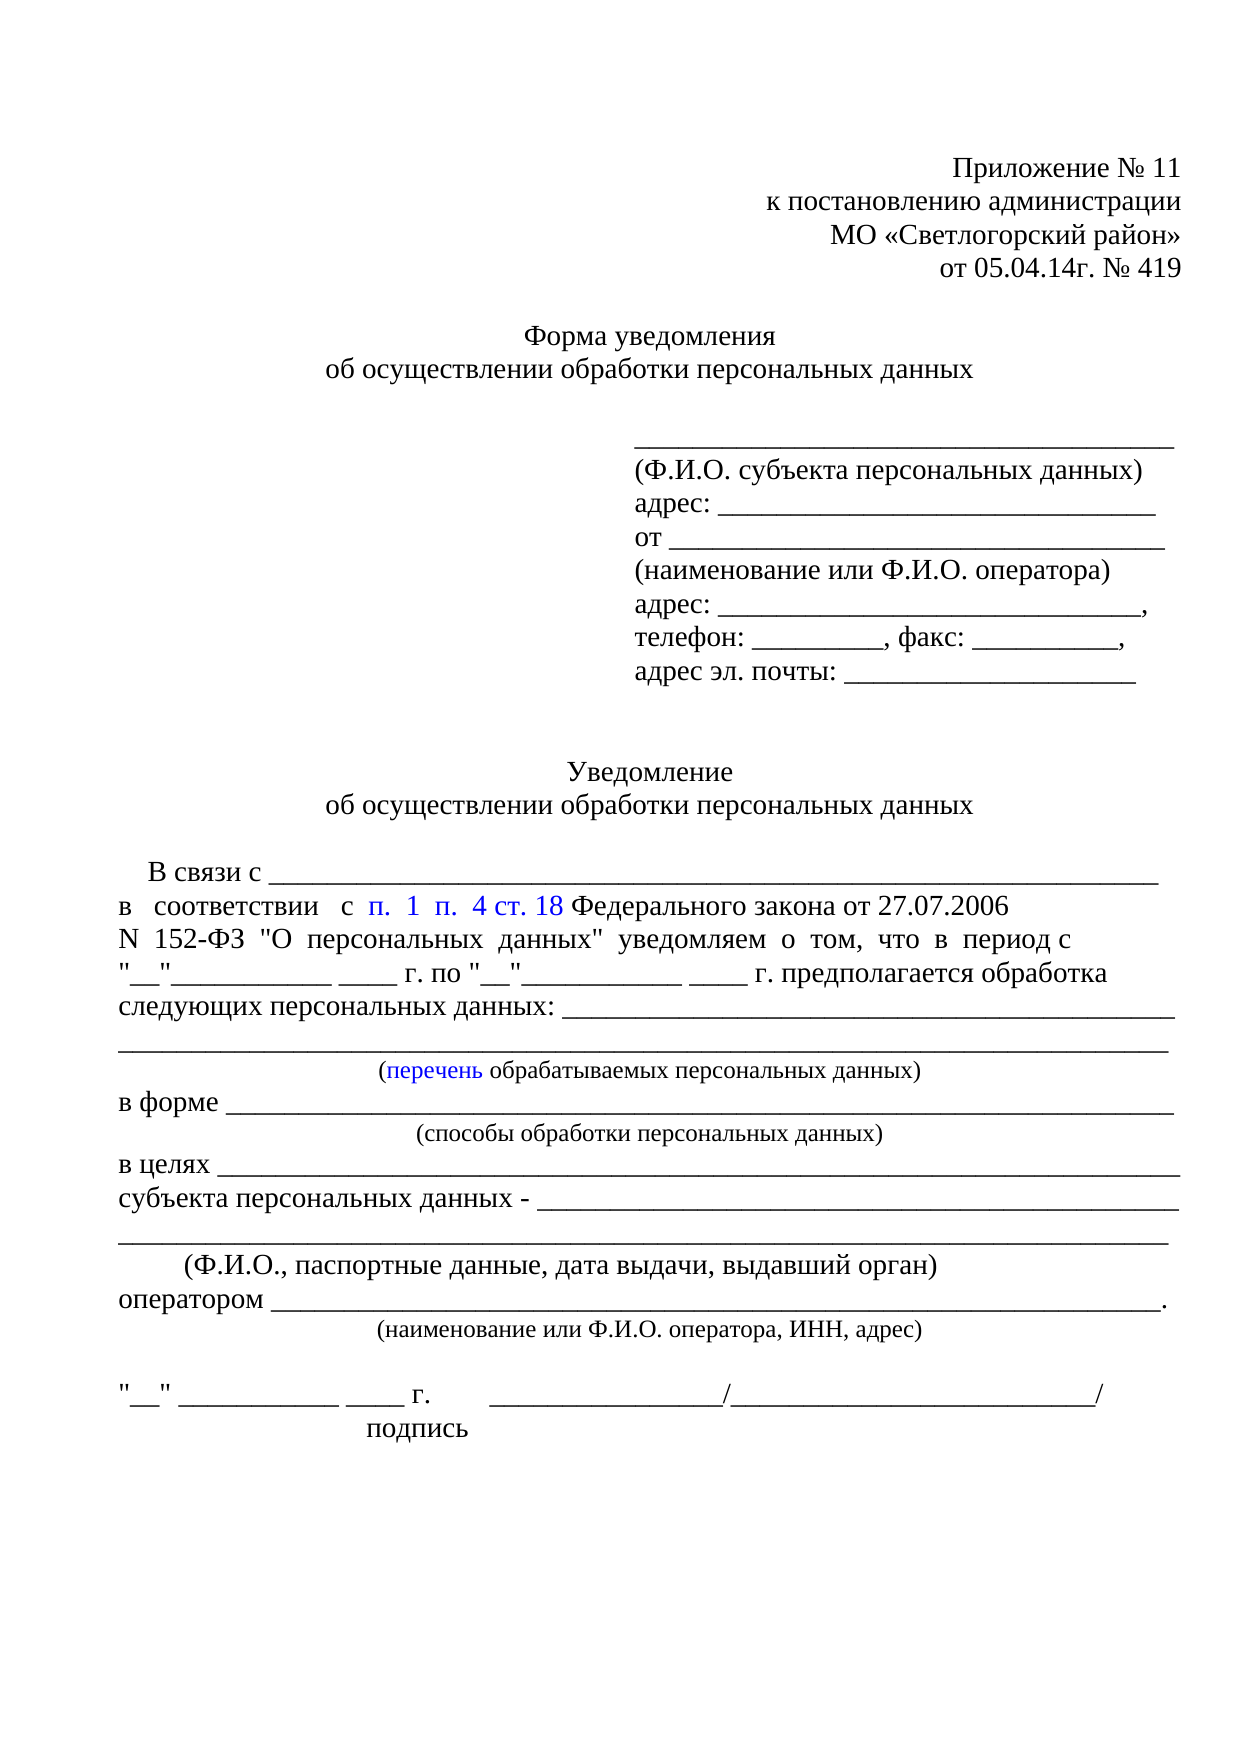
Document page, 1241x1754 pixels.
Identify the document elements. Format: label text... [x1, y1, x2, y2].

text ________________________________________________________________________ [118, 1214, 1181, 1247]
text об осуществлении обработки персональных данных [118, 787, 1181, 821]
text Приложение № 11 [118, 150, 1181, 183]
text адрес эл. почты: ____________________ [118, 653, 1181, 687]
text (перечень обрабатываемых персональных данных) [118, 1056, 1181, 1084]
text в целях __________________________________________________________________ [118, 1147, 1181, 1180]
text (наименование или Ф.И.О. оператора, ИНН, адрес) [118, 1314, 1181, 1343]
text "__" ___________ ____ г. ________________/_________________________/ [118, 1377, 1181, 1410]
text В связи с _____________________________________________________________ [118, 854, 1181, 888]
text телефон: _________, факс: __________, [118, 619, 1181, 653]
text (Ф.И.О., паспортные данные, дата выдачи, выдавший орган) [118, 1247, 1181, 1281]
text Уведомление [118, 754, 1181, 787]
text N 152-ФЗ "О персональных данных" уведомляем о том, что в период с [118, 921, 1181, 955]
text к постановлению администрации [118, 183, 1181, 217]
text МО «Светлогорский район» [118, 217, 1181, 251]
text от 05.04.14г. № 419 [118, 251, 1181, 284]
text от __________________________________ [118, 519, 1181, 552]
text в форме _________________________________________________________________ [118, 1084, 1181, 1118]
text подпись [118, 1410, 1181, 1444]
text об осуществлении обработки персональных данных [118, 351, 1181, 385]
text оператором _____________________________________________________________. [118, 1281, 1181, 1314]
text в соответствии с п. 1 п. 4 ст. 18 Федерального закона от 27.07.2006 [118, 888, 1181, 921]
text ________________________________________________________________________ [118, 1022, 1181, 1056]
text следующих персональных данных: __________________________________________ [118, 988, 1181, 1022]
text (способы обработки персональных данных) [118, 1118, 1181, 1147]
text субъекта персональных данных - ____________________________________________ [118, 1180, 1181, 1214]
text (Ф.И.О. субъекта персональных данных) [118, 452, 1181, 485]
text "__"___________ ____ г. по "__"___________ ____ г. предполагается обработка [118, 955, 1181, 988]
text адрес: ______________________________ [118, 485, 1181, 519]
text (наименование или Ф.И.О. оператора) [118, 552, 1181, 586]
text _____________________________________ [118, 418, 1181, 452]
text адрес: _____________________________, [118, 586, 1181, 619]
text Форма уведомления [118, 318, 1181, 351]
